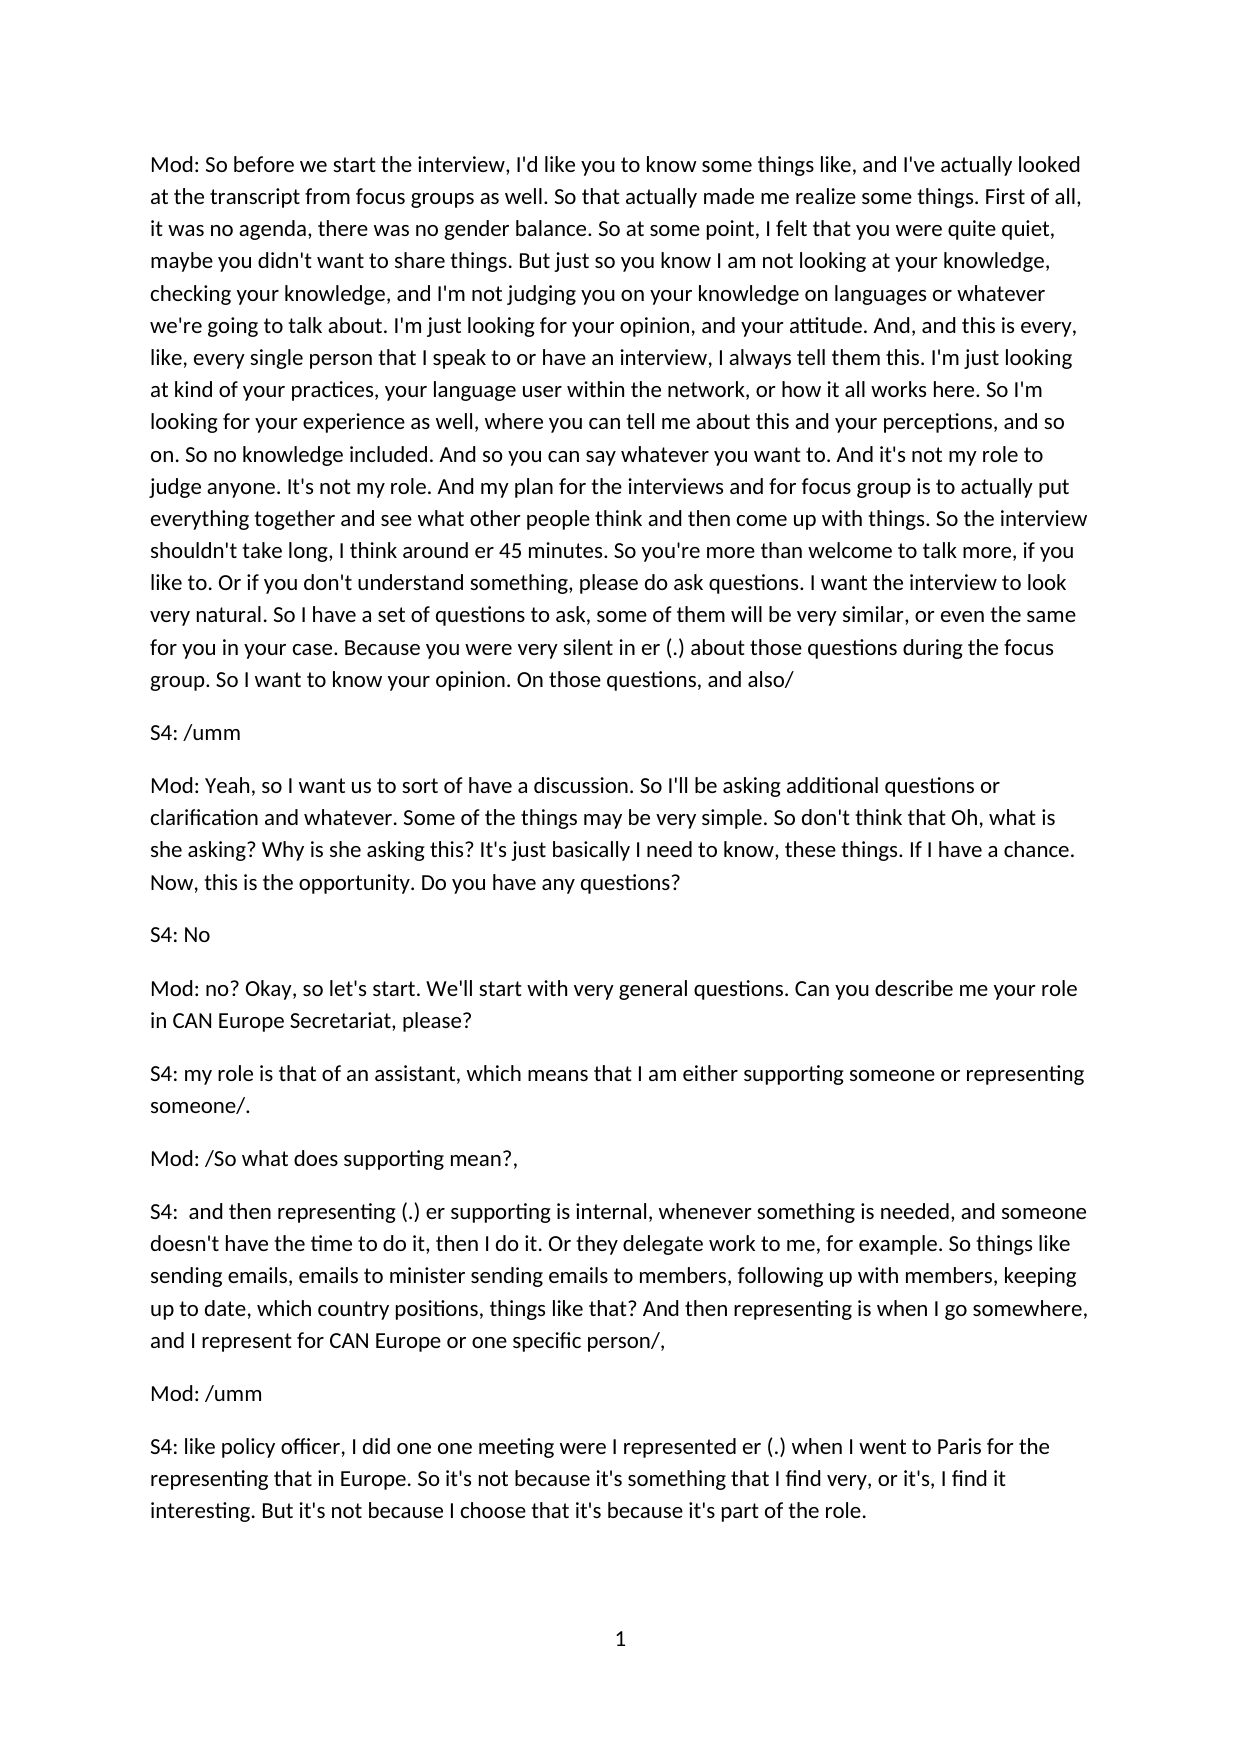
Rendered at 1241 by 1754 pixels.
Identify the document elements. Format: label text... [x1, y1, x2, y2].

text S4: /umm [150, 718, 1090, 746]
text Mod: Yeah, so I want us to sort of have a discussion. So I'll be asking additional questions or clarification and whatever. Some of the things may be very simple. So don't think that Oh, what is she asking? Why is she asking this? It's just basically I need to know, these things. If I have a chance. Now, this is the opportunity. Do you have any questions? [150, 771, 1090, 896]
text Mod: no? Okay, so let's start. We'll start with very general questions. Can you describe me your role in CAN Europe Secretariat, please? [150, 974, 1090, 1034]
text S4: like policy officer, I did one one meeting were I represented er (.) when I went to Paris for the representing that in Europe. So it's not because it's something that I find very, or it's, I find it interesting. But it's not because I choose that it's because it's part of the role. [150, 1432, 1090, 1524]
text Mod: So before we start the interview, I'd like you to know some things like, and I've actually looked at the transcript from focus groups as well. So that actually made me realize some things. First of all, it was no agenda, there was no gender balance. So at some point, I felt that you were quite quiet, maybe you didn't want to share things. But just so you know I am not looking at your knowledge, checking your knowledge, and I'm not judging you on your knowledge on languages or whatever we're going to talk about. I'm just looking for your opinion, and your attitude. And, and this is every, like, every single person that I speak to or have an interview, I always tell them this. I'm just looking at kind of your practices, your language user within the network, or how it all works here. So I'm looking for your experience as well, where you can tell me about this and your perceptions, and so on. So no knowledge included. And so you can say whatever you want to. And it's not my role to judge anyone. It's not my role. And my plan for the interviews and for focus group is to actually put everything together and see what other people think and then come up with things. So the interview shouldn't take long, I think around er 45 minutes. So you're more than welcome to talk more, if you like to. Or if you don't understand something, please do ask questions. I want the interview to look very natural. So I have a set of questions to ask, some of them will be very similar, or even the same for you in your case. Because you were very silent in er (.) about those questions during the focus group. So I want to know your opinion. On those questions, and also/ [150, 150, 1090, 693]
text Mod: /umm [150, 1379, 1090, 1407]
text Mod: /So what does supporting mean?, [150, 1144, 1090, 1172]
text S4: No [150, 921, 1090, 949]
text S4: and then representing (.) er supporting is internal, whenever something is needed, and someone doesn't have the time to do it, then I do it. Or they delegate work to me, for example. So things like sending emails, emails to minister sending emails to members, following up with members, keeping up to date, which country positions, things like that? And then representing is when I go somewhere, and I represent for CAN Europe or one specific person/, [150, 1197, 1090, 1354]
text S4: my role is that of an assistant, which means that I am either supporting someone or representing someone/. [150, 1059, 1090, 1119]
